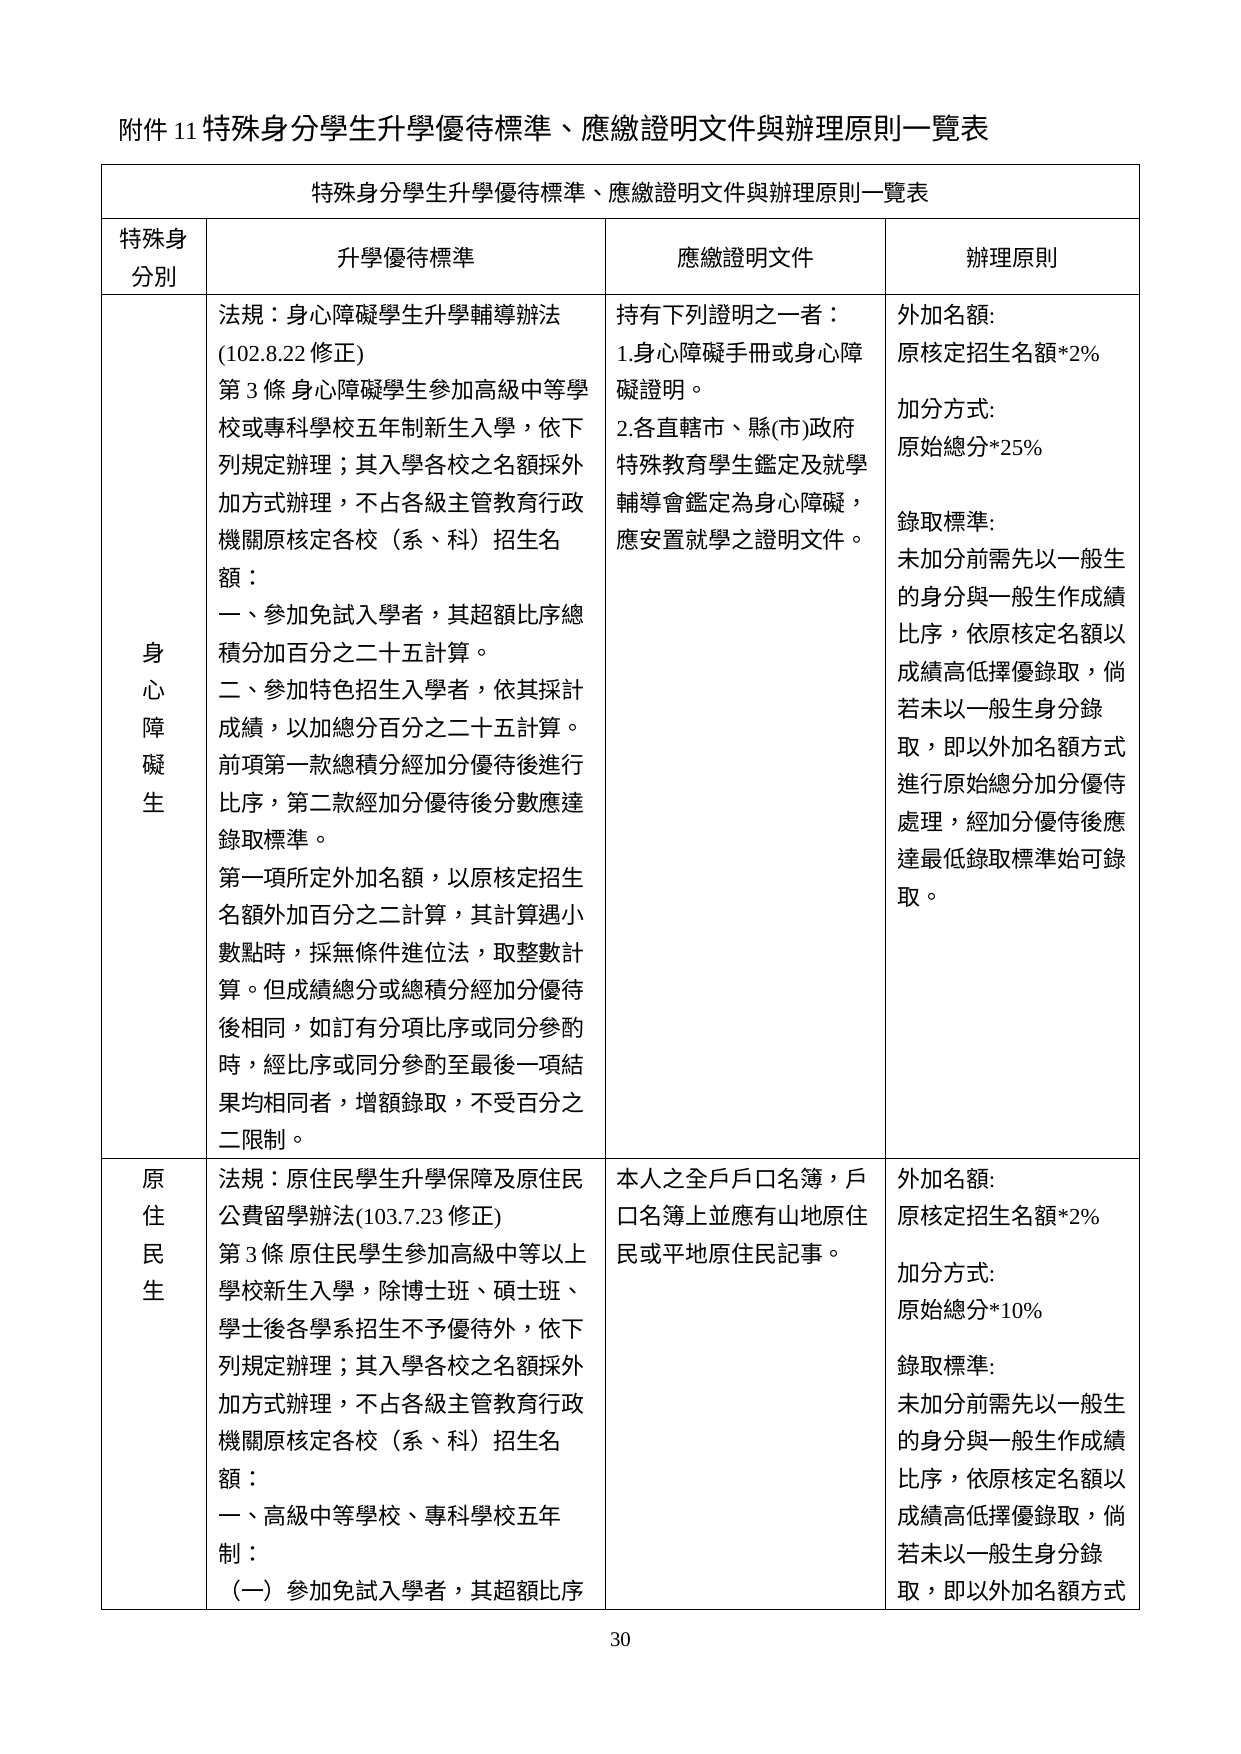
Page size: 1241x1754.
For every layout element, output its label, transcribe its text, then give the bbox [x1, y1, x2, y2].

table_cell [207, 1159, 605, 1609]
table_cell 升學優待標準 [207, 219, 605, 294]
table_cell 持有下列證明之一者： 1.身心障礙手冊或身心障礙證明。 2.各直轄市、縣(市)政府特殊教育學生鑑定及就學輔導會鑑定為身心障礙，應安置就學之證明文件。 [606, 295, 885, 1158]
text 附件11特殊身分學生升學優待標準、應繳證明文件與辦理原則一覽表 [118, 89, 1122, 164]
table_header 特殊身分學生升學優待標準、應繳證明文件與辦理原則一覽表 [102, 165, 1139, 218]
table_cell 特殊身分別 [102, 219, 206, 294]
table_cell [886, 1159, 1139, 1609]
table_cell 原 住 民 生 [102, 1159, 206, 1609]
table_cell 法規：身心障礙學生升學輔導辦法(102.8.22修正) 第 3 條 身心障礙學生參加高級中等學校或專科學校五年制新生入學，依下列規定辦理；其入學各校之名額採外加方式辦理，不占各級主管教育行政機關原核定各校（系、科）招生名額： 一、參加免試入學者，其超額比序總積分加百分之二十五計算。 二、參加特色招生入學者，依其採計成績，以加總分百分之二十五計算。 前項第一款總積分經加分優待後進行比序，第二款經加分優待後分數應達錄取標準。 第一項所定外加名額，以原核定招生名額外加百分之二計算，其計算遇小數點時，採無條件進位法，取整數計算。但成績總分或總積分經加分優待後相同，如訂有分項比序或同分參酌時，經比序或同分參酌至最後一項結果均相同者，增額錄取，不受百分之二限制。 [207, 295, 605, 1158]
table_cell 本人之全戶戶口名簿，戶口名簿上並應有山地原住民或平地原住民記事。 [606, 1159, 885, 1609]
table_cell 辦理原則 [886, 219, 1139, 294]
table_cell 外加名額: 原核定招生名額*2% 加分方式: 原始總分*25% 錄取標準: 未加分前需先以一般生的身分與一般生作成績比序，依原核定名額以成績高低擇優錄取，倘若未以一般生身分錄取，即以外加名額方式進行原始總分加分優侍處理，經加分優侍後應達最低錄取標準始可錄取。 [886, 295, 1139, 1158]
table_cell 應繳證明文件 [606, 219, 885, 294]
table_cell 身 心 障 礙 生 [102, 295, 206, 1158]
